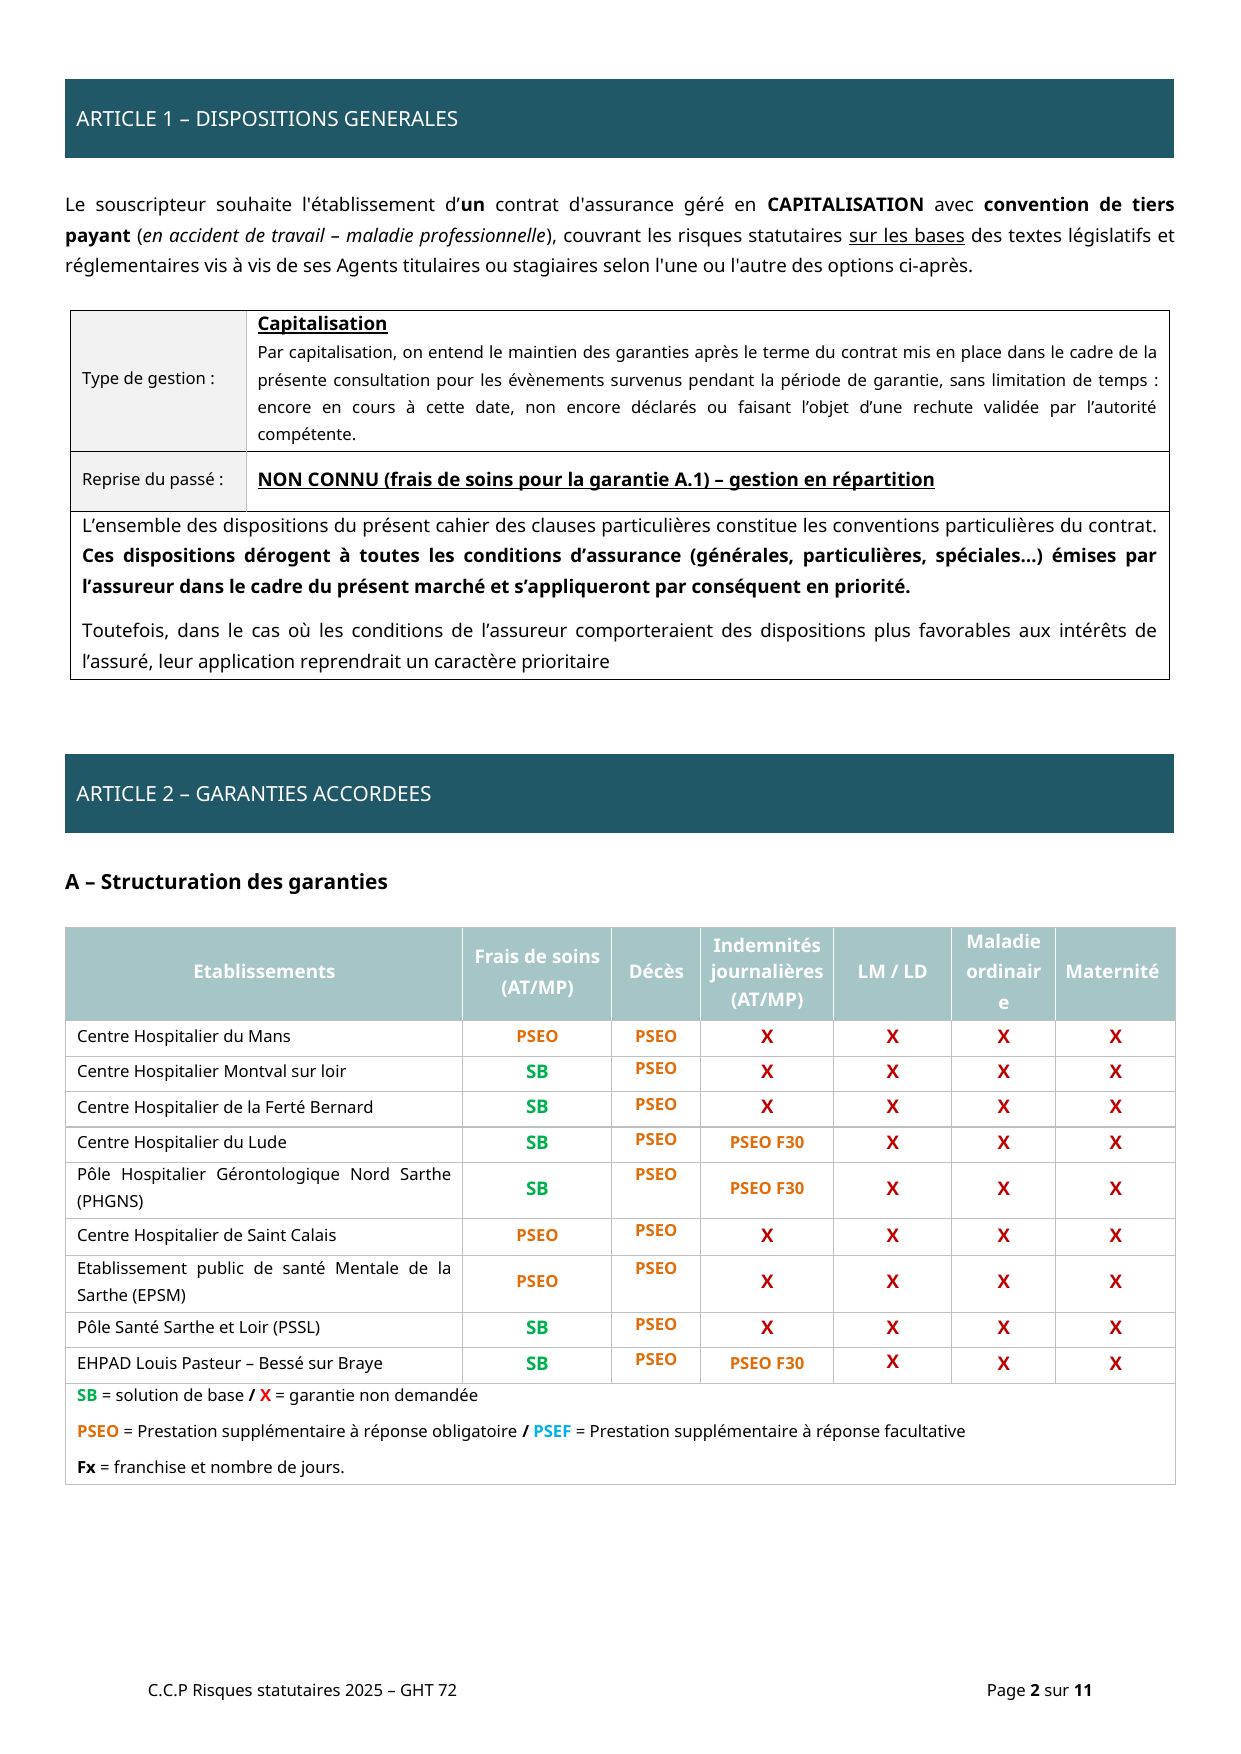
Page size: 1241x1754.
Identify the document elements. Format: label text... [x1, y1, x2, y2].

table_header LM / LD [834, 928, 951, 1020]
table_cell SB = solution de base / X = garantie non demandée PSEO = Prestation supplémentaire à réponse obligatoire / PSEF = Prestation supplémentaire à réponse facultative Fx = franchise et nombre de jours. [66, 1384, 1175, 1483]
table_cell X [834, 1057, 951, 1091]
table_header Indemnités journalières (AT/MP) [701, 928, 833, 1020]
table_cell X [701, 1021, 833, 1056]
table_header ARTICLE 2 – GARANTIES ACCORDEES [65, 754, 1174, 833]
table_cell PSEO F30 [701, 1348, 833, 1382]
table_cell Pôle Hospitalier Gérontologique Nord Sarthe (PHGNS) [66, 1163, 462, 1218]
table_cell Reprise du passé : [71, 452, 246, 511]
table_cell SB [463, 1092, 611, 1126]
table_cell X [834, 1092, 951, 1126]
table_cell X [952, 1313, 1055, 1347]
table_cell PSEO [612, 1313, 700, 1347]
table_header Frais de soins (AT/MP) [463, 928, 611, 1020]
table_cell PSEO [463, 1219, 611, 1255]
table_header Décès [612, 928, 700, 1020]
text Le souscripteur souhaite l'établissement d’un contrat d'assurance géré en CAPITALISATION avec convention de tiers payant (en accident de travail – maladie professionnelle), couvrant les risques statutaires sur les bases des textes législatifs et réglementaires vis à vis de ses Agents titulaires ou stagiaires selon l'une ou l'autre des options ci-après. [65, 192, 1175, 278]
table_cell PSEO [463, 1021, 611, 1056]
table_cell X [1056, 1163, 1175, 1218]
table_cell X [952, 1021, 1055, 1056]
table_cell PSEO F30 [701, 1163, 833, 1218]
table_cell X [834, 1256, 951, 1312]
table_cell L’ensemble des dispositions du présent cahier des clauses particulières constitue les conventions particulières du contrat. Ces dispositions dérogent à toutes les conditions d’assurance (générales, particulières, spéciales…) émises par l’assureur dans le cadre du présent marché et s’appliqueront par conséquent en priorité. Toutefois, dans le cas où les conditions de l’assureur comporteraient des dispositions plus favorables aux intérêts de l’assuré, leur application reprendrait un caractère prioritaire [71, 512, 1169, 679]
table_cell Etablissement public de santé Mentale de la Sarthe (EPSM) [66, 1256, 462, 1312]
table_header Capitalisation Par capitalisation, on entend le maintien des garanties après le terme du contrat mis en place dans le cadre de la présente consultation pour les évènements survenus pendant la période de garantie, sans limitation de temps : encore en cours à cette date, non encore déclarés ou faisant l’objet d’une rechute validée par l’autorité compétente. [247, 311, 1169, 451]
table_cell Centre Hospitalier de la Ferté Bernard [66, 1092, 462, 1126]
table_cell PSEO F30 [701, 1128, 833, 1162]
table_cell X [834, 1348, 951, 1382]
table_cell Centre Hospitalier du Mans [66, 1021, 462, 1056]
table_cell X [834, 1021, 951, 1056]
table_cell SB [463, 1128, 611, 1162]
table_cell Centre Hospitalier Montval sur loir [66, 1057, 462, 1091]
table_cell PSEO [612, 1021, 700, 1056]
table_cell X [1056, 1092, 1175, 1126]
table_cell X [834, 1313, 951, 1347]
table_cell X [952, 1348, 1055, 1382]
text A – Structuration des garanties [65, 867, 1175, 896]
table_cell SB [463, 1163, 611, 1218]
table_cell X [701, 1092, 833, 1126]
table_cell X [1056, 1219, 1175, 1255]
table_cell X [1056, 1021, 1175, 1056]
table_cell X [701, 1057, 833, 1091]
table_cell X [1056, 1128, 1175, 1162]
table_cell X [1056, 1313, 1175, 1347]
table_cell Pôle Santé Sarthe et Loir (PSSL) [66, 1313, 462, 1347]
table_header ARTICLE 1 – DISPOSITIONS GENERALES [65, 79, 1174, 158]
table_cell X [952, 1256, 1055, 1312]
table_cell EHPAD Louis Pasteur – Bessé sur Braye [66, 1348, 462, 1382]
table_cell X [952, 1057, 1055, 1091]
table_cell Centre Hospitalier de Saint Calais [66, 1219, 462, 1255]
table_cell X [952, 1219, 1055, 1255]
table_cell X [952, 1092, 1055, 1126]
table_cell X [701, 1219, 833, 1255]
table_cell PSEO [612, 1348, 700, 1382]
table_cell PSEO [612, 1256, 700, 1312]
table_cell X [834, 1219, 951, 1255]
table_cell X [701, 1313, 833, 1347]
table_cell Centre Hospitalier du Lude [66, 1128, 462, 1162]
table_cell PSEO [463, 1256, 611, 1312]
table_cell X [834, 1128, 951, 1162]
table_cell X [952, 1163, 1055, 1218]
table_cell SB [463, 1348, 611, 1382]
table_cell PSEO [612, 1128, 700, 1162]
table_cell X [1056, 1348, 1175, 1382]
table_cell X [1056, 1057, 1175, 1091]
table_cell X [1056, 1256, 1175, 1312]
table_cell X [834, 1163, 951, 1218]
table_cell PSEO [612, 1057, 700, 1091]
table_cell PSEO [612, 1163, 700, 1218]
table_cell SB [463, 1057, 611, 1091]
table_header Etablissements [66, 928, 462, 1020]
table_cell NON CONNU (frais de soins pour la garantie A.1) – gestion en répartition [247, 452, 1169, 511]
table_cell PSEO [612, 1092, 700, 1126]
table_cell X [701, 1256, 833, 1312]
table_cell X [952, 1128, 1055, 1162]
table_header Maladie ordinaire [952, 928, 1055, 1020]
table_cell PSEO [612, 1219, 700, 1255]
table_header Maternité [1056, 928, 1175, 1020]
table_header Type de gestion : [71, 311, 246, 451]
table_cell SB [463, 1313, 611, 1347]
